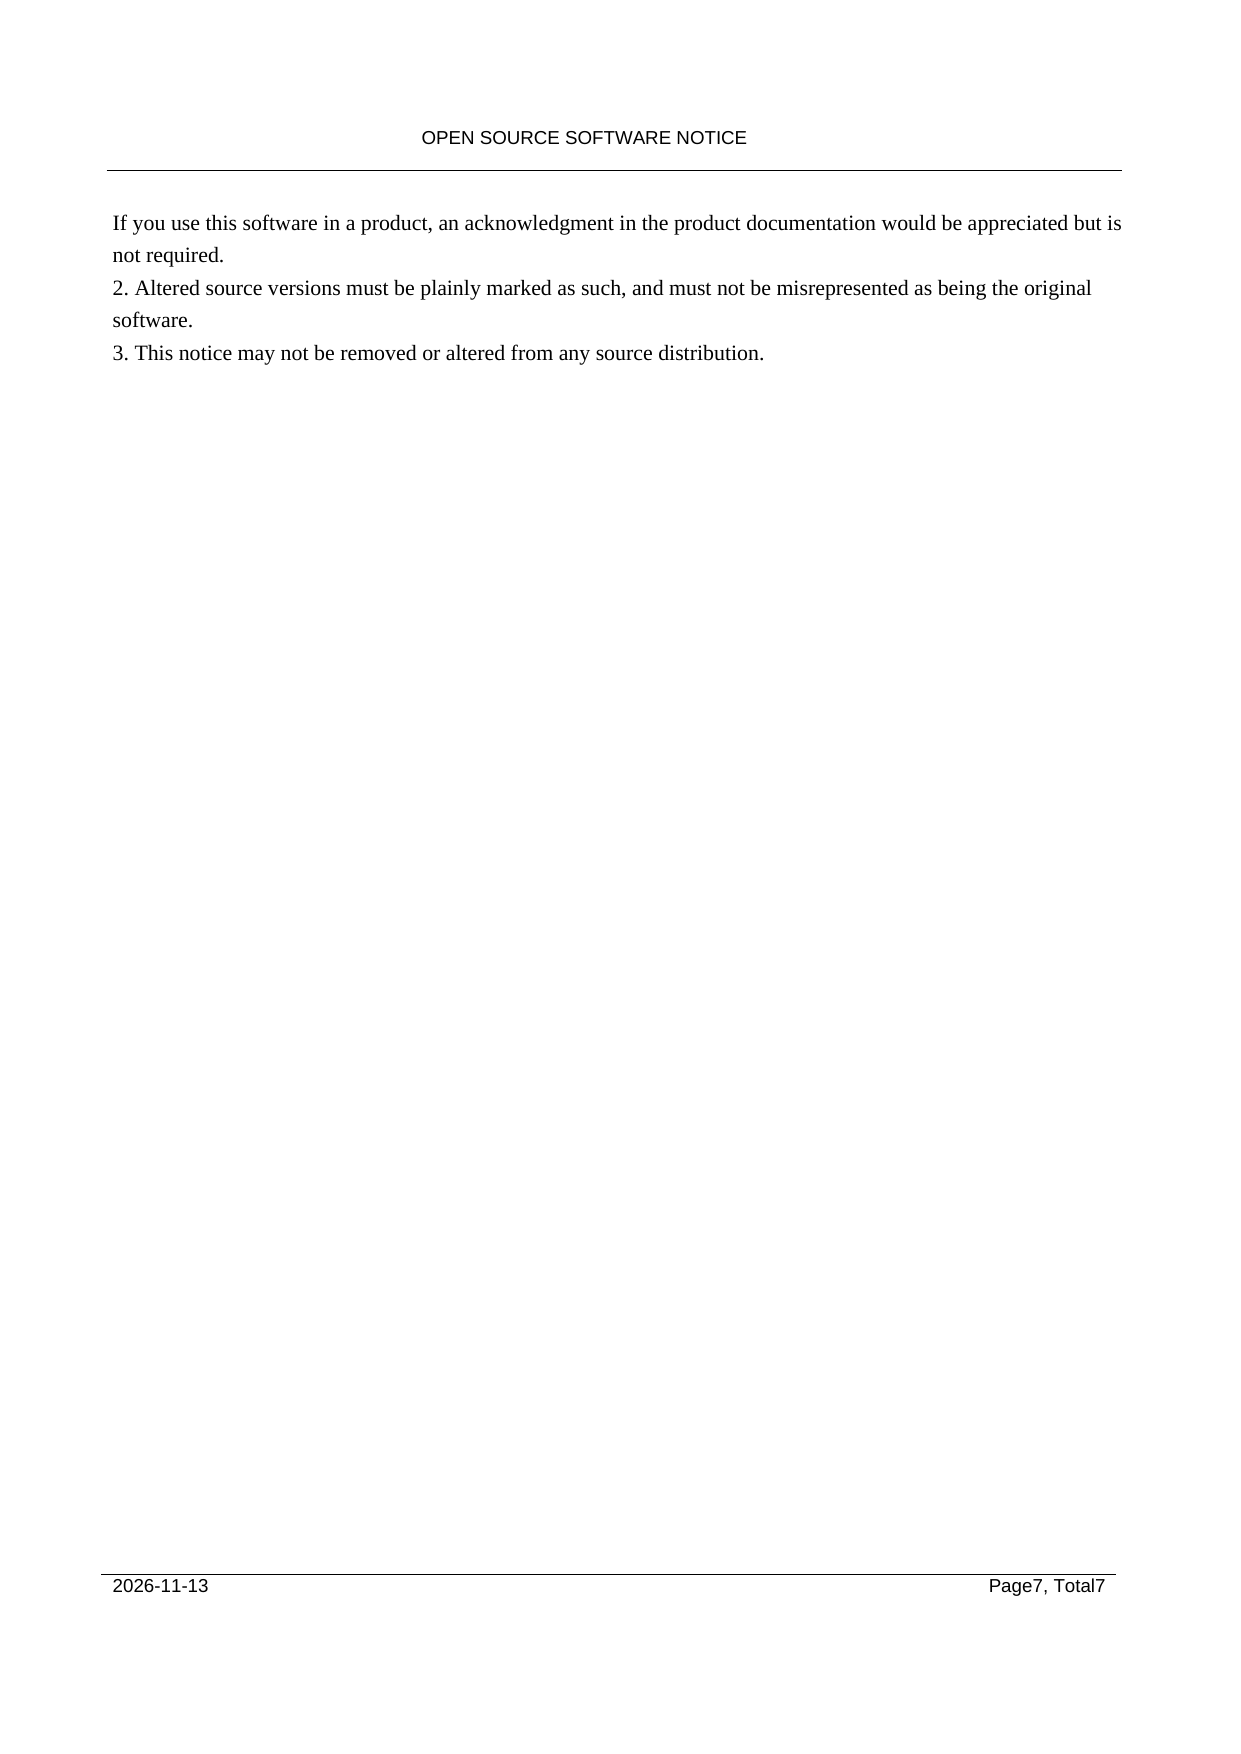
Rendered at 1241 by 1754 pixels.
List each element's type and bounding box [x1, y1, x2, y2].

text [112, 206, 1128, 369]
